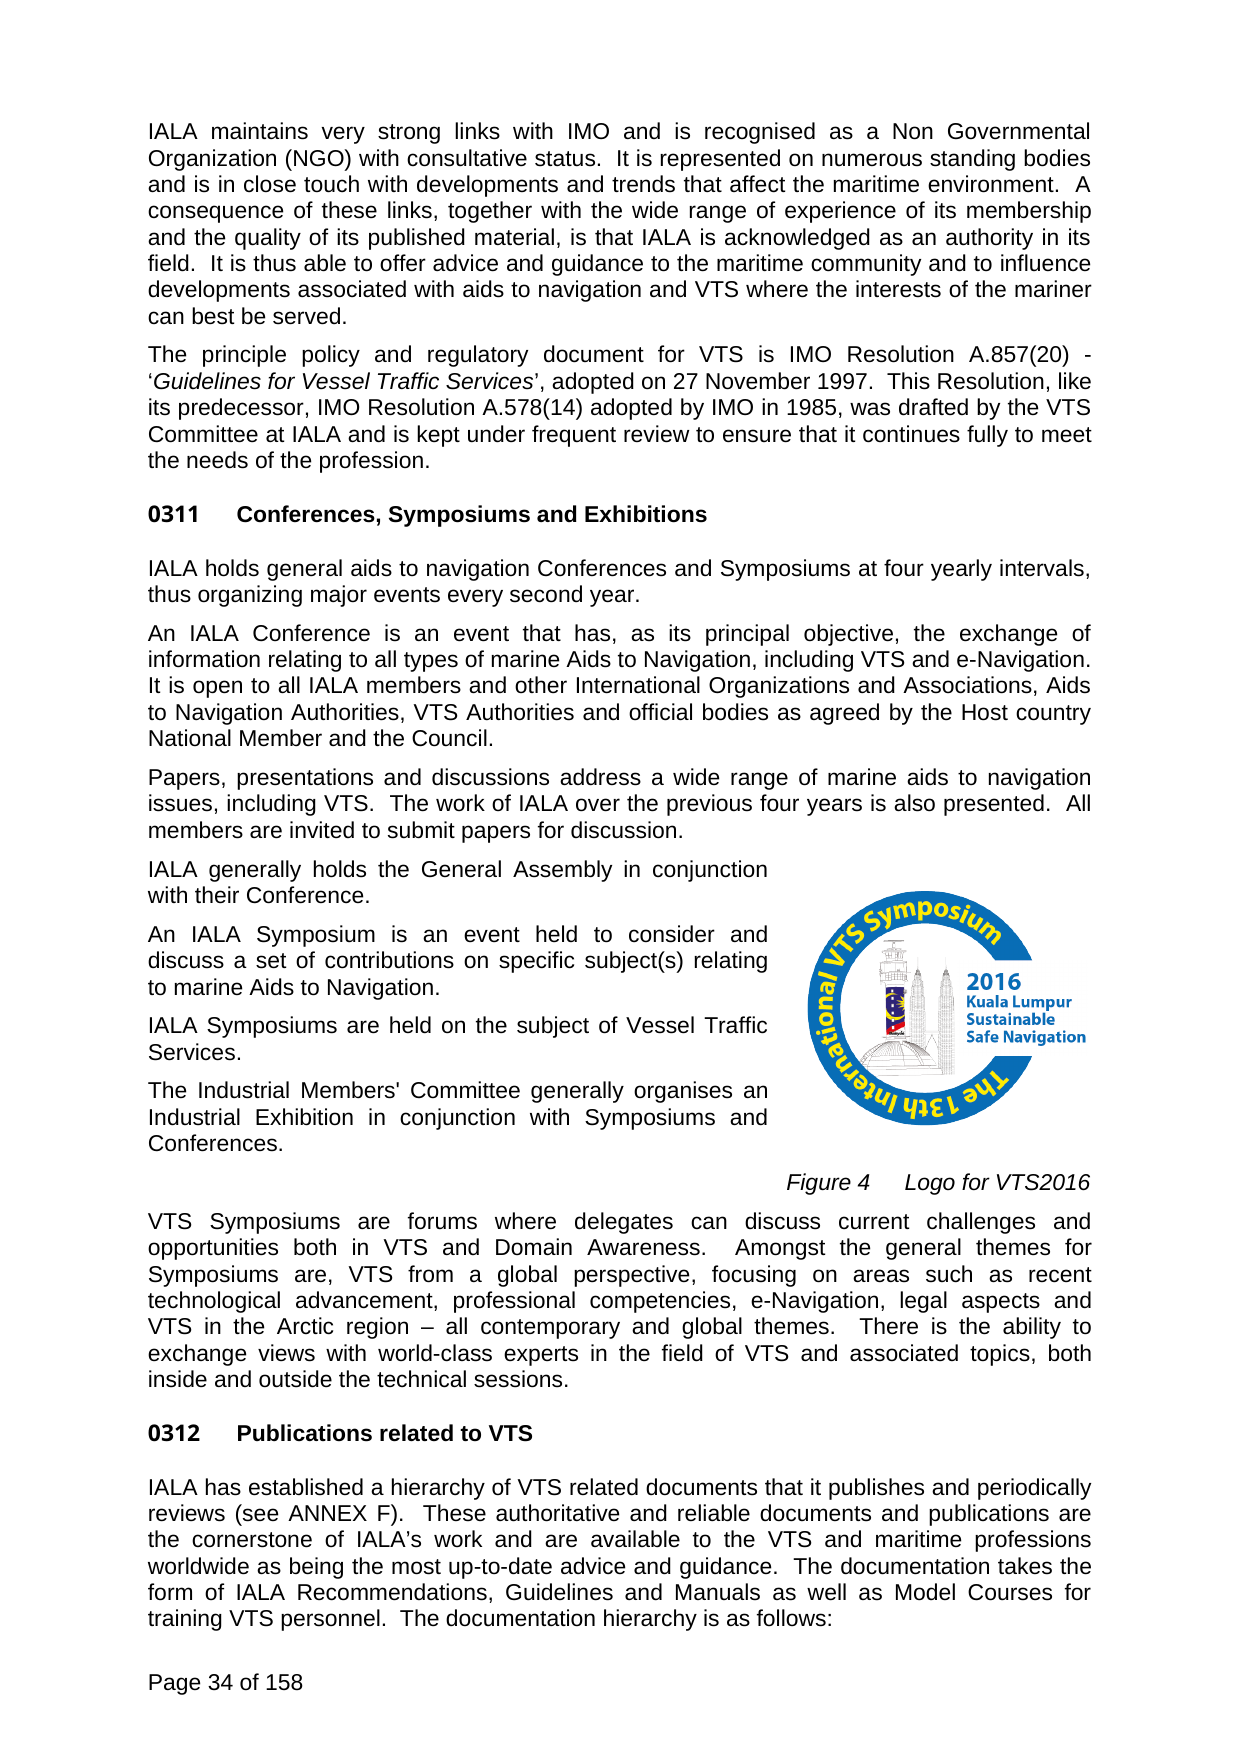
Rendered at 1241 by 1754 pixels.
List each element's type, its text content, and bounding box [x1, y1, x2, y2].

text IALA generally holds the General Assembly in conjunction with their Conference. [148, 856, 1092, 908]
text The Industrial Members' Committee generally organises an Industrial Exhibition in conjunction with Symposiums and Conferences. [148, 1077, 1092, 1157]
picture [787, 874, 1100, 1142]
text VTS Symposiums are forums where delegates can discuss current challenges and opportunities both in VTS and Domain Awareness. Amongst the general themes for Symposiums are, VTS from a global perspective, focusing on areas such as recent technological advancement, professional competencies, e-Navigation, legal aspects and VTS in the Arctic region – all contemporary and global themes. There is the ability to exchange views with world-class experts in the field of VTS and associated topics, both inside and outside the technical sessions. [148, 1208, 1092, 1392]
text IALA holds general aids to navigation Conferences and Symposiums at four yearly intervals, thus organizing major events every second year. [148, 554, 1092, 607]
text Papers, presentations and discussions address a wide range of marine aids to navigation issues, including VTS. The work of IALA over the previous four years is also presented. All members are invited to submit papers for discussion. [148, 764, 1092, 843]
text An IALA Symposium is an event held to consider and discuss a set of contributions on specific subject(s) relating to marine Aids to Navigation. [148, 921, 787, 1000]
subtitle Publications related to VTS [148, 1417, 1092, 1449]
text The principle policy and regulatory document for VTS is IMO Resolution A.857(20) - ‘Guidelines for Vessel Traffic Services’, adopted on 27 November 1997. This Resolution, like its predecessor, IMO Resolution A.578(14) adopted by IMO in 1985, was drafted by the VTS Committee at IALA and is kept under frequent review to ensure that it continues fully to meet the needs of the profession. [148, 341, 1092, 473]
text IALA Symposiums are held on the subject of Vessel Traffic Services. [148, 1012, 787, 1065]
text IALA maintains very strong links with IMO and is recognised as a Non Governmental Organization (NGO) with consultative status. It is represented on numerous standing bodies and is in close touch with developments and trends that affect the maritime environment. A consequence of these links, together with the wide range of experience of its membership and the quality of its published material, is that IALA is acknowledged as an authority in its field. It is thus able to offer advice and guidance to the maritime community and to influence developments associated with aids to navigation and VTS where the interests of the mariner can best be served. [148, 118, 1092, 329]
text IALA has established a hierarchy of VTS related documents that it publishes and periodically reviews (see ANNEX F). These authoritative and reliable documents and publications are the cornerstone of IALA’s work and are available to the VTS and maritime professions worldwide as being the most up-to-date advice and guidance. The documentation takes the form of IALA Recommendations, Guidelines and Manuals as well as Model Courses for training VTS personnel. The documentation hierarchy is as follows: [148, 1474, 1092, 1632]
text Logo for VTS2016 [148, 1169, 1092, 1195]
subtitle Conferences, Symposiums and Exhibitions [148, 498, 1092, 529]
text An IALA Conference is an event that has, as its principal objective, the exchange of information relating to all types of marine Aids to Navigation, including VTS and e-Navigation. It is open to all IALA members and other International Organizations and Associations, Aids to Navigation Authorities, VTS Authorities and official bodies as agreed by the Host country National Member and the Council. [148, 620, 1092, 751]
